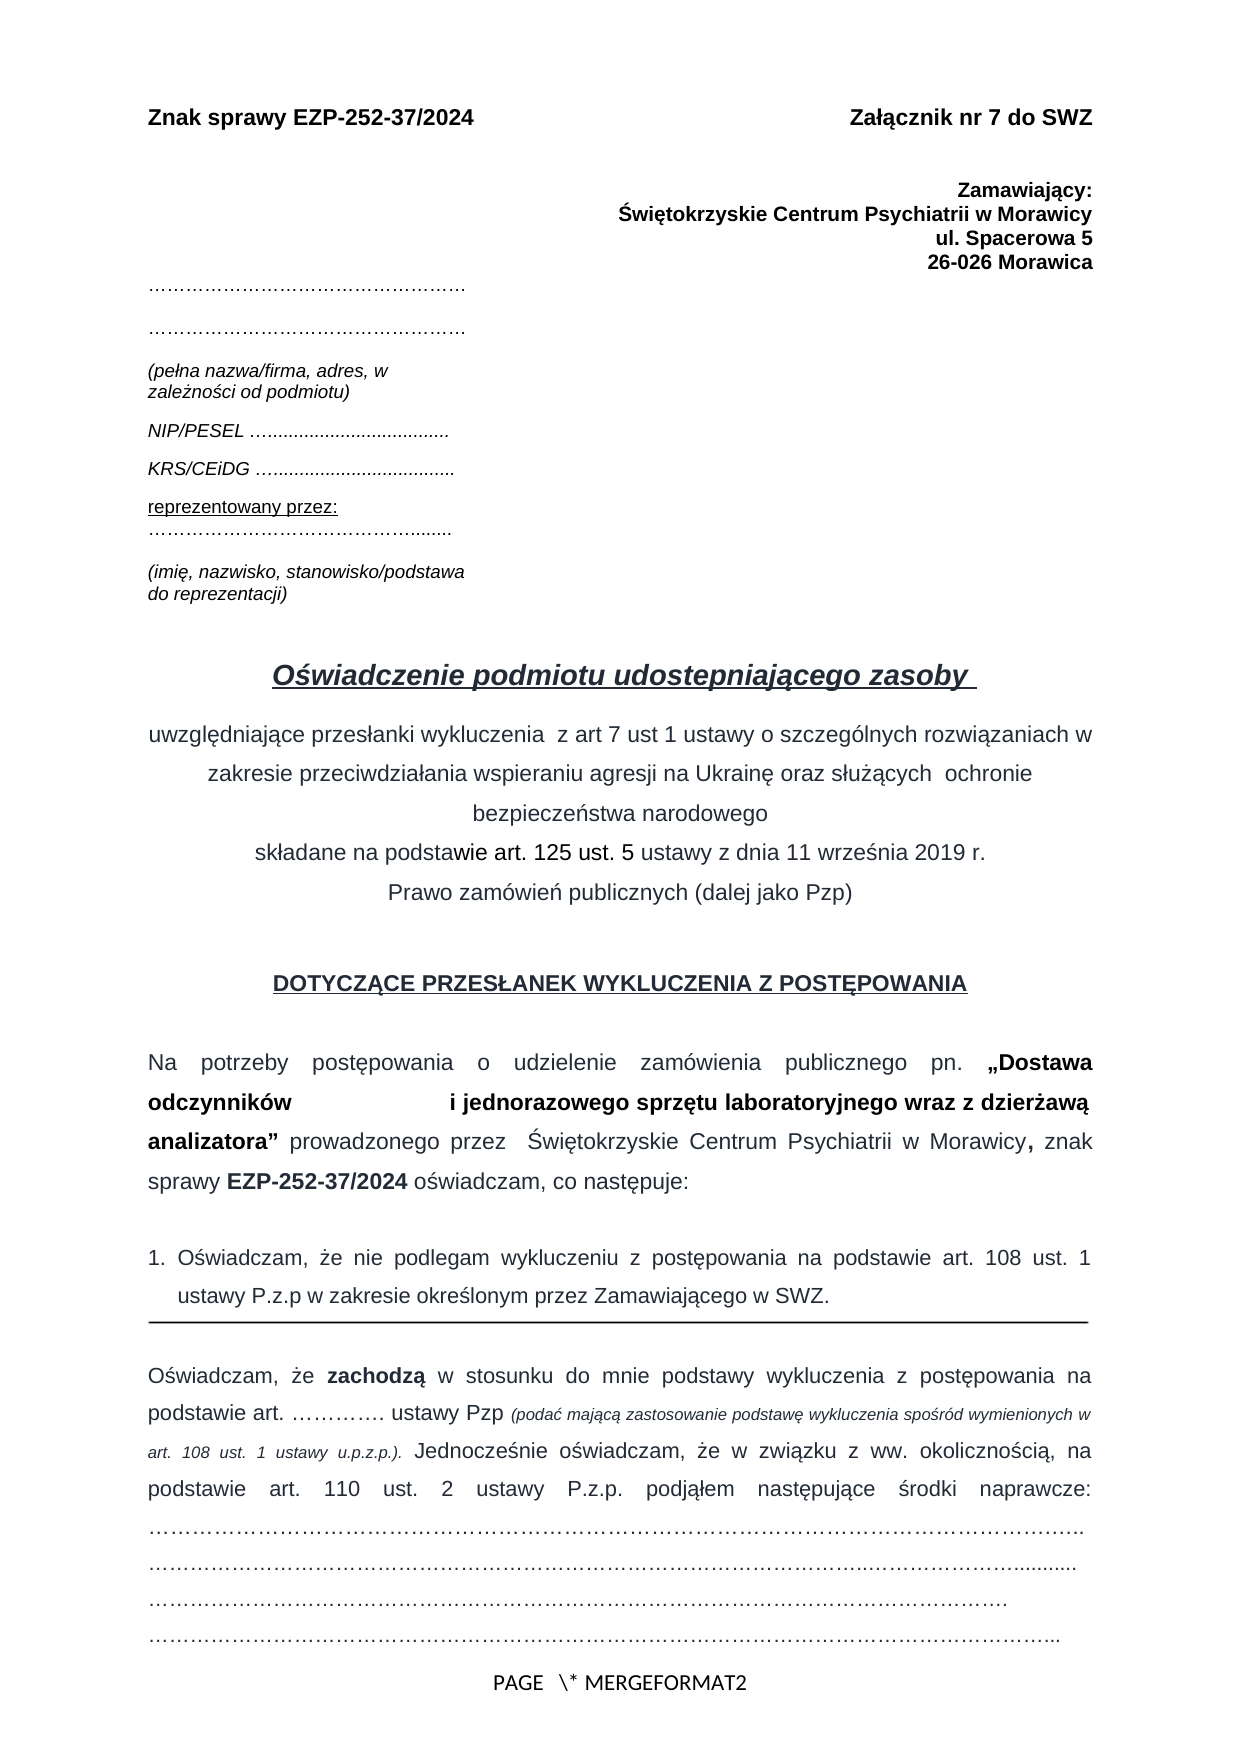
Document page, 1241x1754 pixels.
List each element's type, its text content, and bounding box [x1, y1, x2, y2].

text składane na podstawie art. 125 ust. 5 ustawy z dnia 11 września 2019 r. [148, 839, 1093, 866]
text Oświadczam, że zachodzą w stosunku do mnie podstawy wykluczenia z postępowania na podstawie art. …………. ustawy Pzp (podać mającą zastosowanie podstawę wykluczenia spośród wymienionych w art. 108 ust. 1 ustawy u.p.z.p.). Jednocześnie oświadczam, że w związku z ww. okolicznością, na podstawie art. 110 ust. 2 ustawy P.z.p. podjąłem następujące środki naprawcze: …………………………………………………………………………………………………………….…..…………………………………………………………………………………………..…………………...........…………………………………………………………………………………………………………….…………………………………………………………………………………………………………………... [148, 1362, 1093, 1647]
text Świętokrzyskie Centrum Psychiatrii w Morawicy [148, 202, 1093, 226]
text 26-026 Morawica [768, 249, 1093, 273]
text uwzględniające przesłanki wykluczenia z art 7 ust 1 ustawy o szczególnych rozwiązaniach w zakresie przeciwdziałania wspieraniu agresji na Ukrainę oraz służących ochronie bezpieczeństwa narodowego [148, 721, 1093, 826]
text reprezentowany przez: [148, 496, 1093, 518]
text Na potrzeby postępowania o udzielenie zamówienia publicznego pn. „Dostawa odczynników i jednorazowego sprzętu laboratoryjnego wraz z dzierżawą analizatora” prowadzonego przez Świętokrzyskie Centrum Psychiatrii w Morawicy, znak sprawy EZP-252-37/2024 oświadczam, co następuje: [148, 1049, 1093, 1194]
list Oświadczam, że nie podlegam wykluczeniu z postępowania na podstawie art. 108 ust. 1 ustawy P.z.p w zakresie określonym przez Zamawiającego w SWZ. [148, 1245, 1093, 1308]
text Znak sprawy EZP-252-37/2024 Załącznik nr 7 do SWZ [148, 103, 1093, 130]
text KRS/CEiDG …................................... [148, 458, 472, 479]
text (imię, nazwisko, stanowisko/podstawa do reprezentacji) [148, 561, 472, 604]
text Oświadczenie podmiotu udostepniającego zasoby [148, 658, 1093, 692]
text Prawo zamówień publicznych (dalej jako Pzp) [148, 879, 1093, 905]
text (pełna nazwa/firma, adres, w zależności od podmiotu) [148, 360, 472, 403]
text DOTYCZĄCE PRZESŁANEK WYKLUCZENIA Z POSTĘPOWANIA [148, 970, 1093, 997]
text Zamawiający: [694, 178, 1093, 202]
text ul. Spacerowa 5 [768, 226, 1093, 249]
picture [147, 1320, 1092, 1326]
text NIP/PESEL …................................... [148, 419, 472, 441]
text ……………………………………........ [148, 518, 472, 539]
text ………………………………………………………………………………………… [148, 273, 472, 338]
